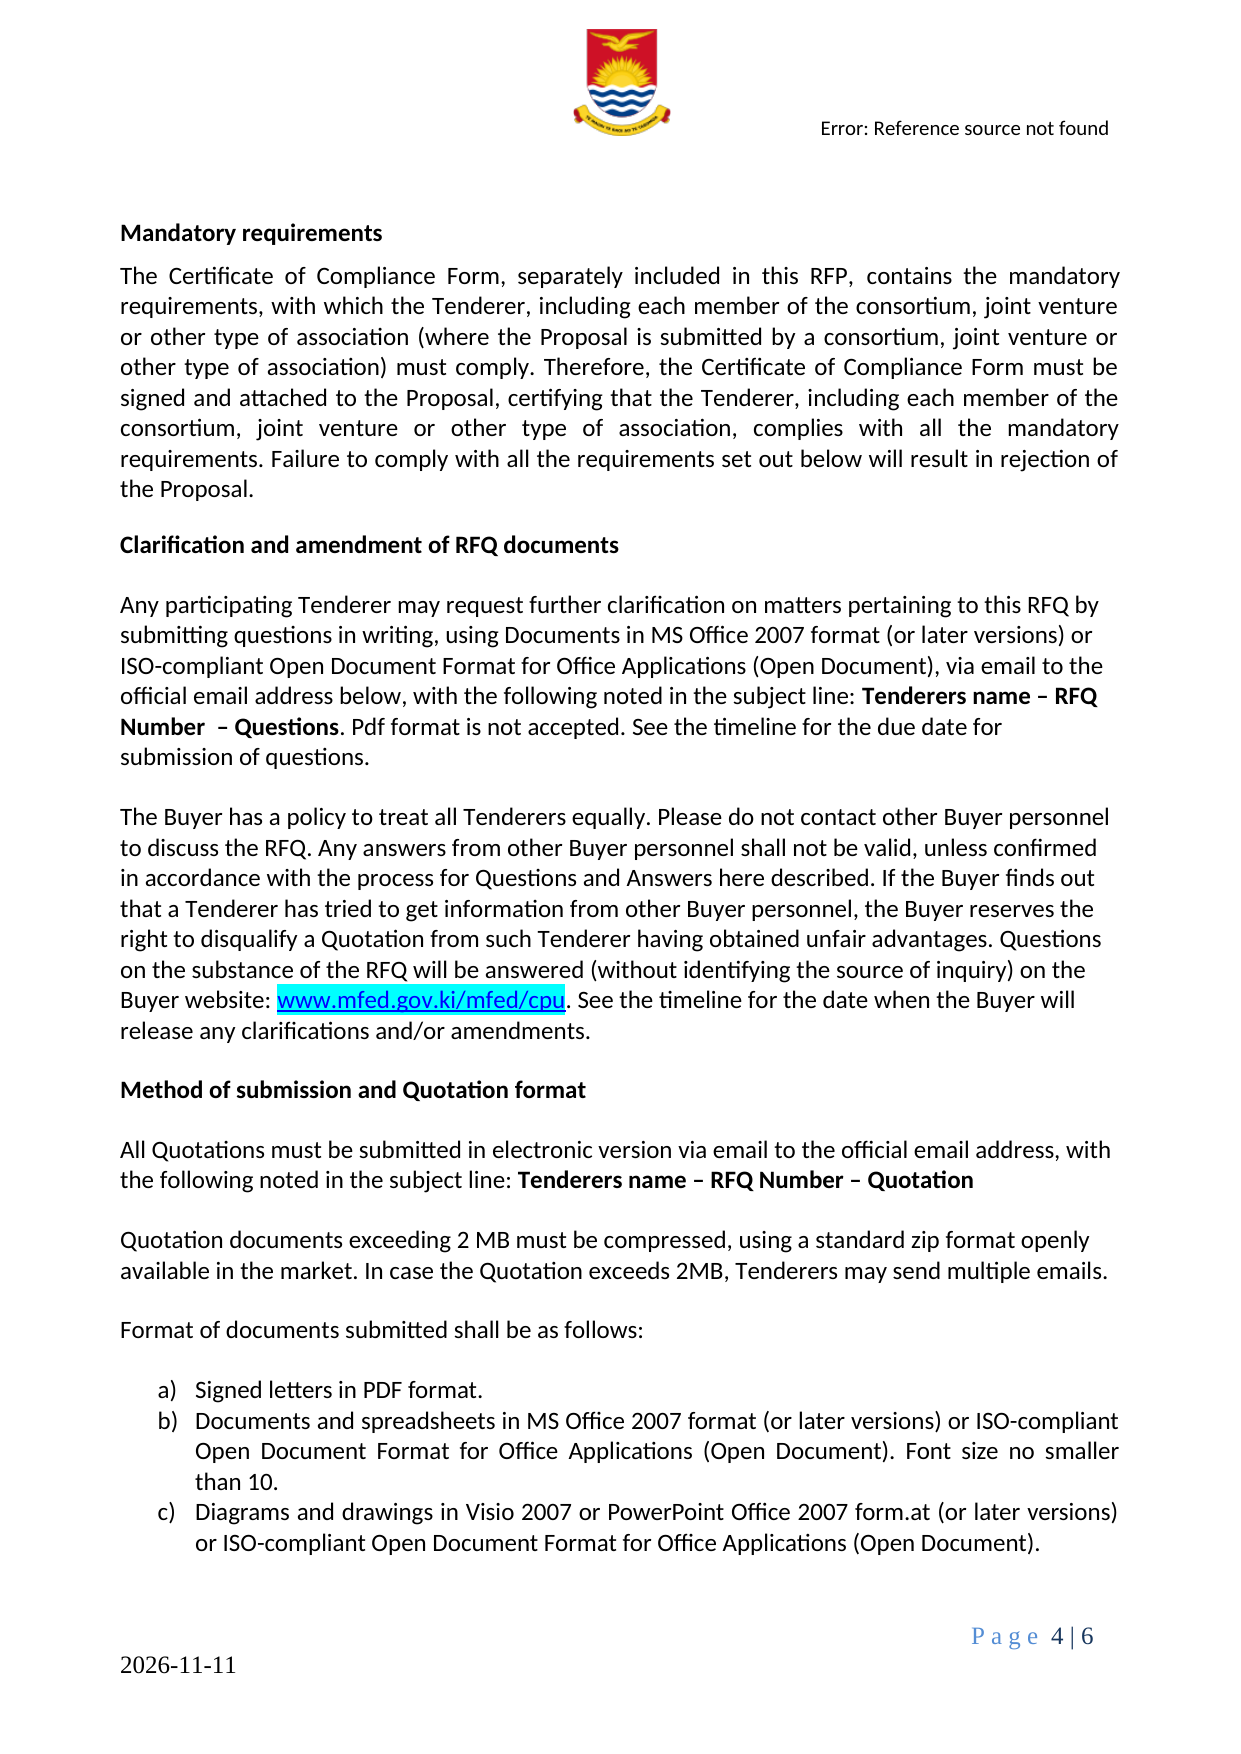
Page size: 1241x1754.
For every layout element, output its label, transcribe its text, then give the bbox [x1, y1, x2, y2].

text Any participating Tenderer may request further clarification on matters pertaining to this RFQ by submitting questions in writing, using Documents in MS Office 2007 format (or later versions) or ISO-compliant Open Document Format for Office Applications (Open Document), via email to the official email address below, with the following noted in the subject line: Tenderers name – RFQ Number – Questions. Pdf format is not accepted. See the timeline for the due date for submission of questions. [120, 589, 1120, 772]
text All Quotations must be submitted in electronic version via email to the official email address, with the following noted in the subject line: Tenderers name – RFQ Number – Quotation [120, 1134, 1120, 1195]
picture [573, 29, 671, 136]
text Format of documents submitted shall be as follows: [120, 1314, 1120, 1345]
text The Certificate of Compliance Form, separately included in this RFP, contains the mandatory requirements, with which the Tenderer, including each member of the consortium, joint venture or other type of association (where the Proposal is submitted by a consortium, joint venture or other type of association) must comply. Therefore, the Certificate of Compliance Form must be signed and attached to the Proposal, certifying that the Tenderer, including each member of the consortium, joint venture or other type of association, complies with all the mandatory requirements. Failure to comply with all the requirements set out below will result in rejection of the Proposal. [120, 260, 1120, 504]
list Diagrams and drawings in Visio 2007 or PowerPoint Office 2007 form.at (or later versions) or ISO-compliant Open Document Format for Office Applications (Open Document). [157, 1496, 1120, 1557]
text The Buyer has a policy to treat all Tenderers equally. Please do not contact other Buyer personnel to discuss the RFQ. Any answers from other Buyer personnel shall not be valid, unless confirmed in accordance with the process for Questions and Answers here described. If the Buyer finds out that a Tenderer has tried to get information from other Buyer personnel, the Buyer reserves the right to disqualify a Quotation from such Tenderer having obtained unfair advantages. Questions on the substance of the RFQ will be answered (without identifying the source of inquiry) on the Buyer website: www.mfed.gov.ki/mfed/cpu. See the timeline for the date when the Buyer will release any clarifications and/or amendments. [120, 801, 1120, 1045]
subtitle Mandatory requirements [120, 217, 1120, 247]
list Signed letters in PDF format. [157, 1374, 1120, 1405]
list Documents and spreadsheets in MS Office 2007 format (or later versions) or ISO-compliant Open Document Format for Office Applications (Open Document). Font size no smaller than 10. [157, 1405, 1120, 1496]
subtitle Clarification and amendment of RFQ documents [120, 529, 1120, 560]
subtitle Method of submission and Quotation format [120, 1074, 1120, 1105]
text Quotation documents exceeding 2 MB must be compressed, using a standard zip format openly available in the market. In case the Quotation exceeds 2MB, Tenderers may send multiple emails. [120, 1224, 1120, 1285]
